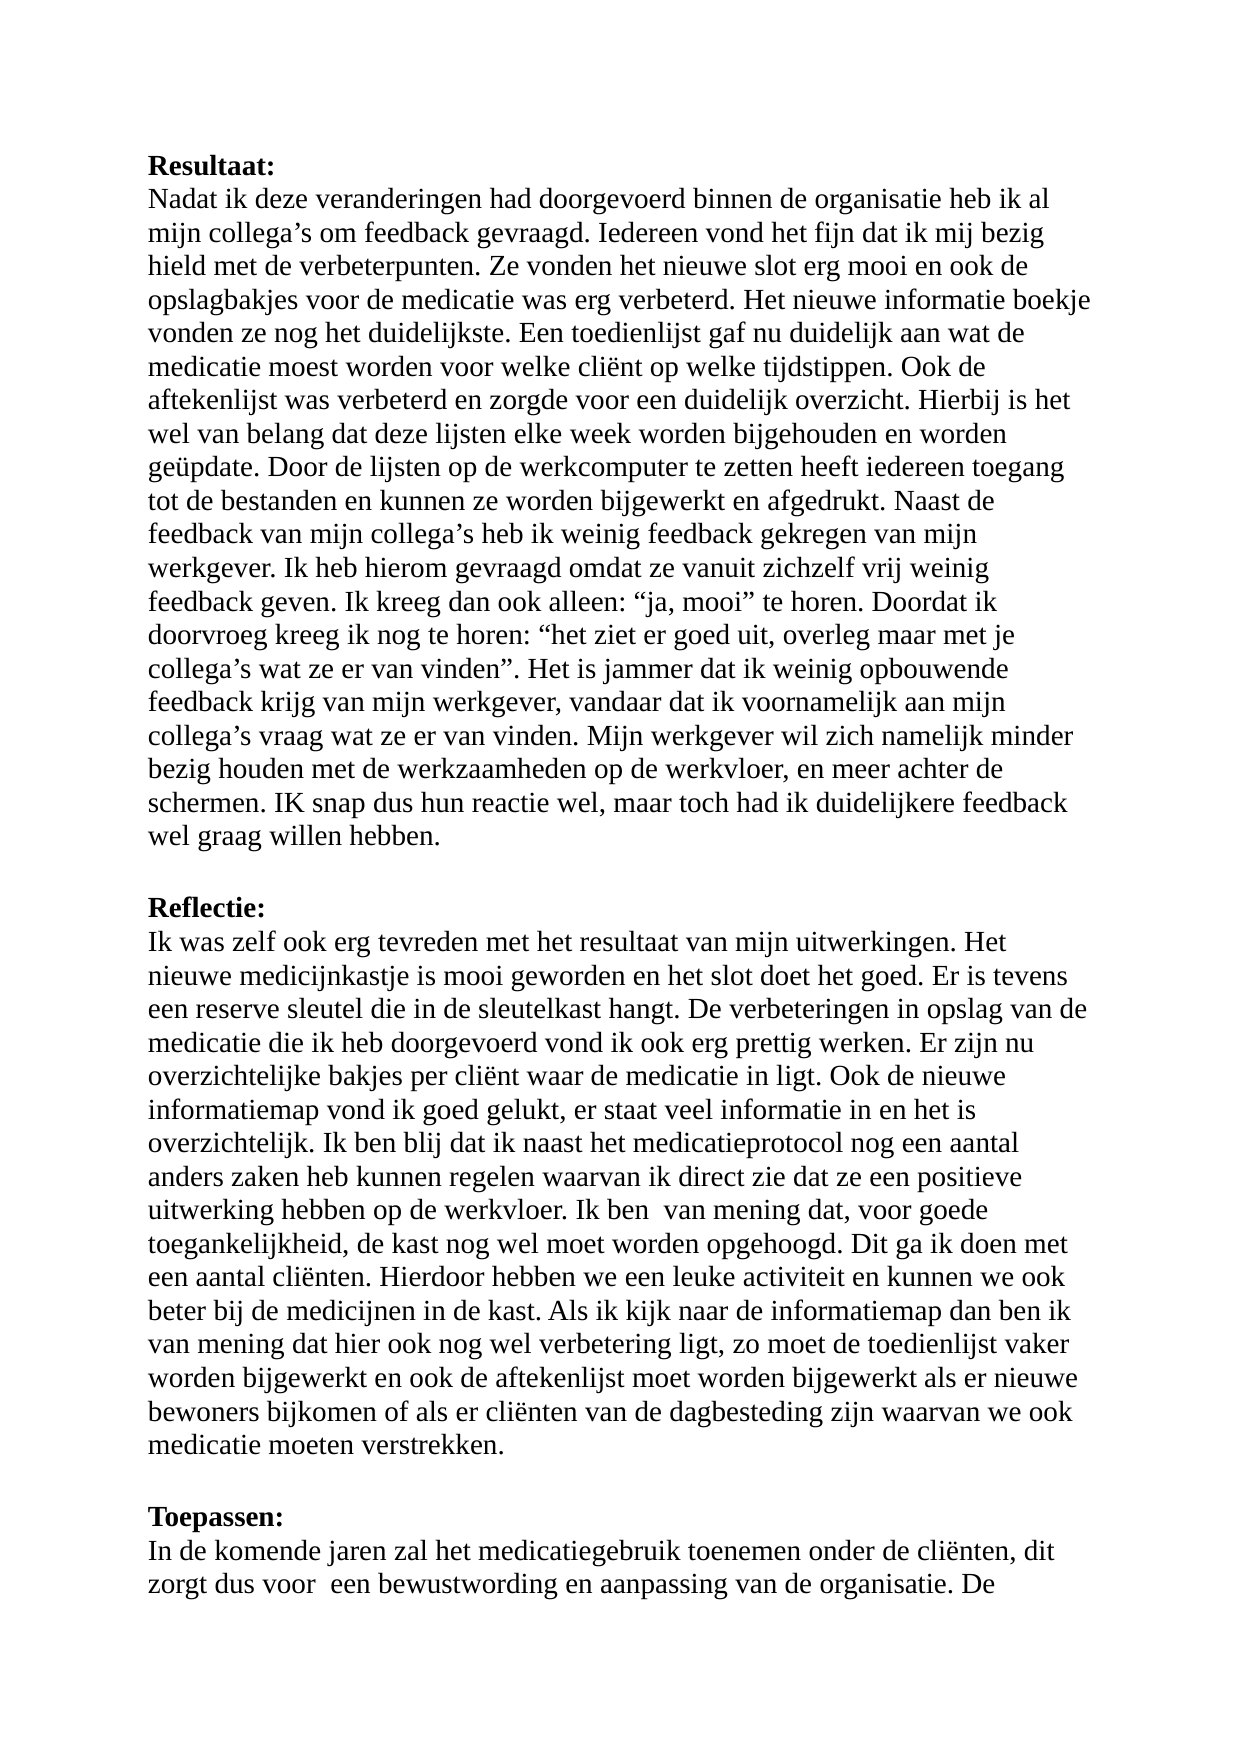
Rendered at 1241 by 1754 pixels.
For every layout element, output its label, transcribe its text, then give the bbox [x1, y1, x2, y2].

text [148, 1533, 1093, 1600]
text Toepassen: [148, 1499, 1093, 1533]
text Nadat ik deze veranderingen had doorgevoerd binnen de organisatie heb ik al mijn collega’s om feedback gevraagd. Iedereen vond het fijn dat ik mij bezig hield met de verbeterpunten. Ze vonden het nieuwe slot erg mooi en ook de opslagbakjes voor de medicatie was erg verbeterd. Het nieuwe informatie boekje vonden ze nog het duidelijkste. Een toedienlijst gaf nu duidelijk aan wat de medicatie moest worden voor welke cliënt op welke tijdstippen. Ook de aftekenlijst was verbeterd en zorgde voor een duidelijk overzicht. Hierbij is het wel van belang dat deze lijsten elke week worden bijgehouden en worden geüpdate. Door de lijsten op de werkcomputer te zetten heeft iedereen toegang tot de bestanden en kunnen ze worden bijgewerkt en afgedrukt. Naast de feedback van mijn collega’s heb ik weinig feedback gekregen van mijn werkgever. Ik heb hierom gevraagd omdat ze vanuit zichzelf vrij weinig feedback geven. Ik kreeg dan ook alleen: “ja, mooi” te horen. Doordat ik doorvroeg kreeg ik nog te horen: “het ziet er goed uit, overleg maar met je collega’s wat ze er van vinden”. Het is jammer dat ik weinig opbouwende feedback krijg van mijn werkgever, vandaar dat ik voornamelijk aan mijn collega’s vraag wat ze er van vinden. Mijn werkgever wil zich namelijk minder bezig houden met de werkzaamheden op de werkvloer, en meer achter de schermen. IK snap dus hun reactie wel, maar toch had ik duidelijkere feedback wel graag willen hebben. [148, 181, 1093, 852]
text Reflectie: [148, 891, 1093, 924]
text Ik was zelf ook erg tevreden met het resultaat van mijn uitwerkingen. Het nieuwe medicijnkastje is mooi geworden en het slot doet het goed. Er is tevens een reserve sleutel die in de sleutelkast hangt. De verbeteringen in opslag van de medicatie die ik heb doorgevoerd vond ik ook erg prettig werken. Er zijn nu overzichtelijke bakjes per cliënt waar de medicatie in ligt. Ook de nieuwe informatiemap vond ik goed gelukt, er staat veel informatie in en het is overzichtelijk. Ik ben blij dat ik naast het medicatieprotocol nog een aantal anders zaken heb kunnen regelen waarvan ik direct zie dat ze een positieve uitwerking hebben op de werkvloer. Ik ben van mening dat, voor goede toegankelijkheid, de kast nog wel moet worden opgehoogd. Dit ga ik doen met een aantal cliënten. Hierdoor hebben we een leuke activiteit en kunnen we ook beter bij de medicijnen in de kast. Als ik kijk naar de informatiemap dan ben ik van mening dat hier ook nog wel verbetering ligt, zo moet de toedienlijst vaker worden bijgewerkt en ook de aftekenlijst moet worden bijgewerkt als er nieuwe bewoners bijkomen of als er cliënten van de dagbesteding zijn waarvan we ook medicatie moeten verstrekken. [148, 924, 1093, 1461]
text Resultaat: [148, 148, 1093, 181]
